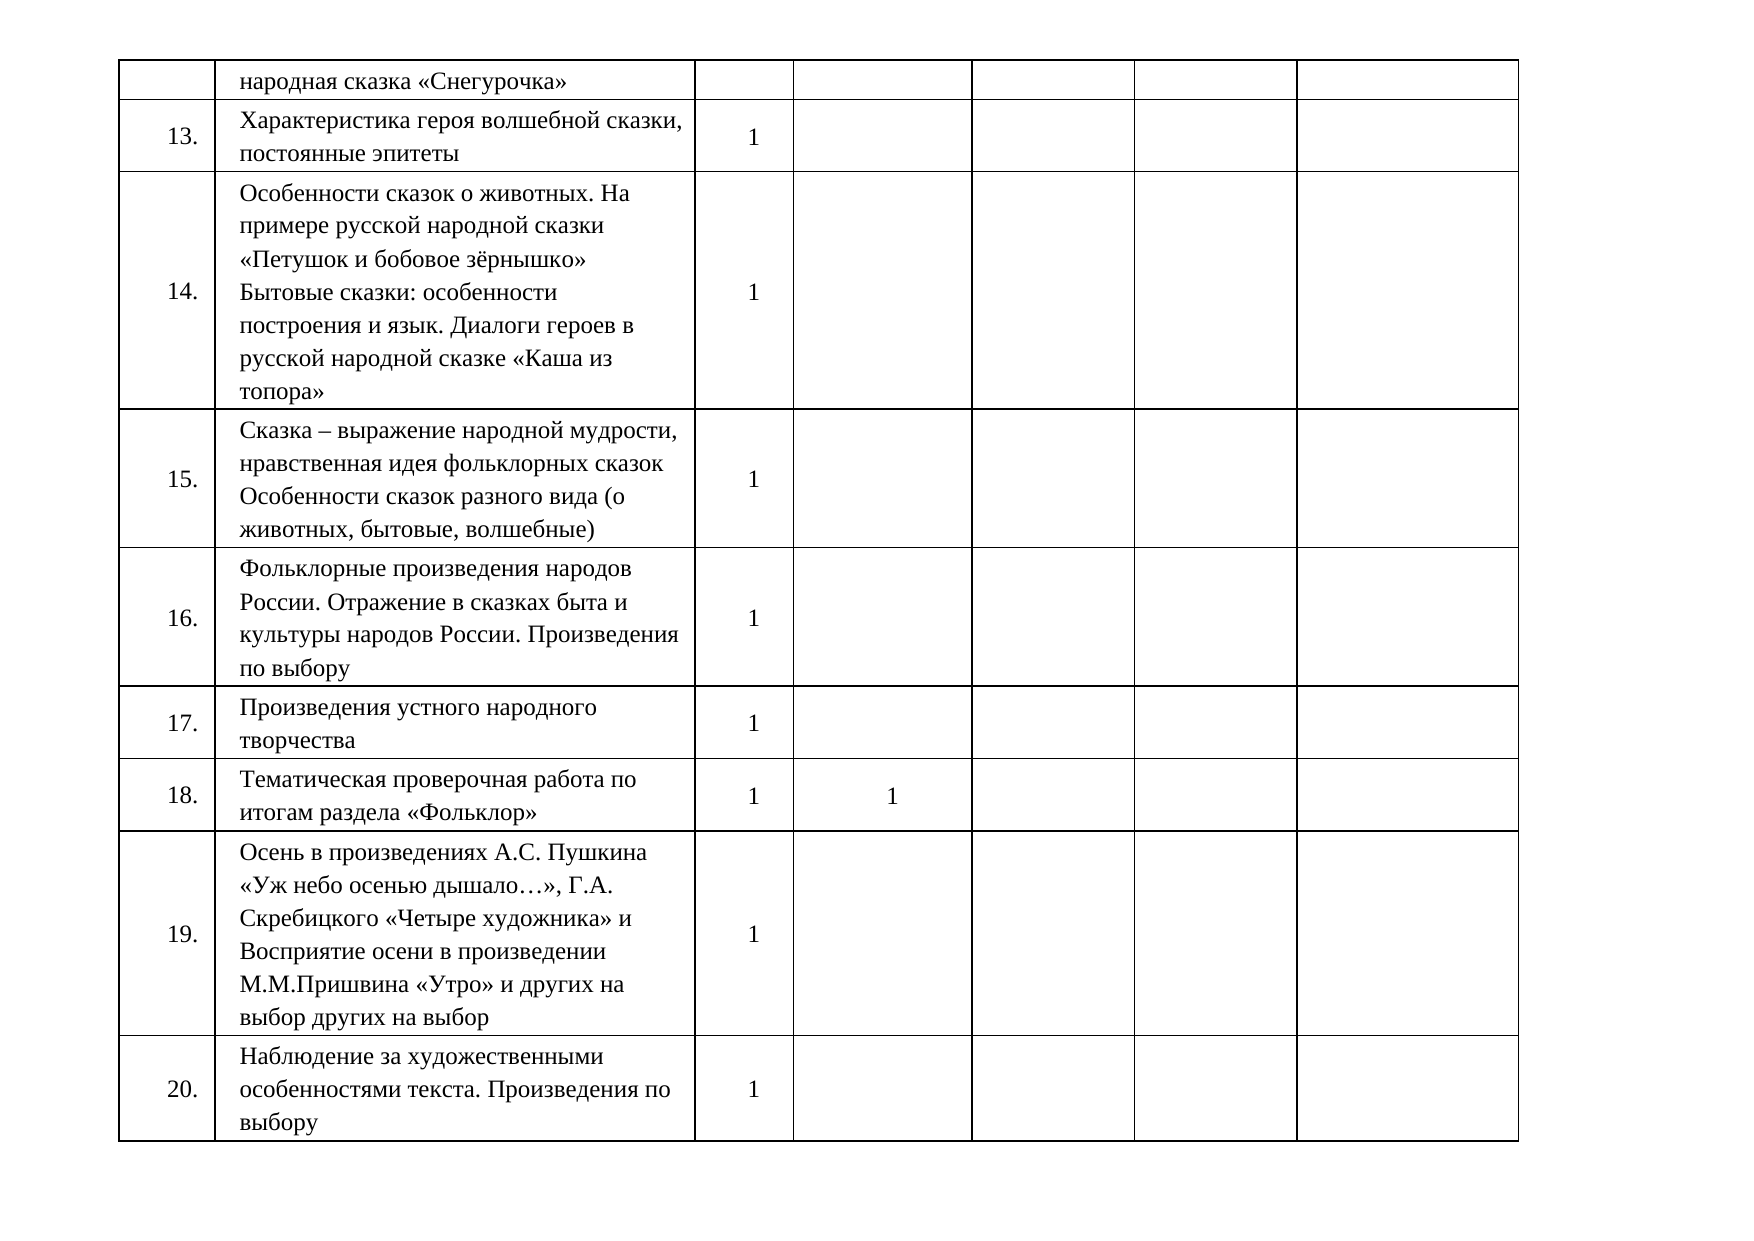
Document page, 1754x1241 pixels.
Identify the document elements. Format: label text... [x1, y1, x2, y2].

table_cell [120, 548, 214, 685]
table_cell 1 [696, 832, 793, 1034]
table_cell [1135, 687, 1296, 758]
table_cell 1 [696, 1036, 793, 1140]
table_cell [120, 100, 214, 171]
table_cell [973, 100, 1134, 171]
table_cell [973, 548, 1134, 685]
table_cell [1135, 759, 1296, 830]
table_cell Сказка – выражение народной мудрости, нравственная идея фольклорных сказок Особенности сказок разного вида (о животных, бытовые, волшебные) [216, 410, 694, 547]
table_cell [1135, 1036, 1296, 1140]
table_cell [794, 832, 971, 1034]
table_cell [794, 172, 971, 408]
table_cell [120, 687, 214, 758]
table_cell 1 [696, 172, 793, 408]
table_cell [1298, 832, 1518, 1034]
table_cell [1298, 1036, 1518, 1140]
table_cell Произведения устного народного творчества [216, 687, 694, 758]
table_cell [794, 548, 971, 685]
table_cell [120, 61, 214, 98]
table_cell [973, 61, 1134, 98]
table_cell [1298, 410, 1518, 547]
table_cell [1135, 172, 1296, 408]
table_cell 1 [696, 759, 793, 830]
table_cell Фольклорные произведения народов России. Отражение в сказках быта и культуры народов России. Произведения по выбору [216, 548, 694, 685]
table_cell [120, 172, 214, 408]
table_cell Наблюдение за художественными особенностями текста. Произведения по выбору [216, 1036, 694, 1140]
table_cell 1 [696, 410, 793, 547]
table_cell 1 [696, 687, 793, 758]
table_cell [794, 61, 971, 98]
table_cell [973, 832, 1134, 1034]
table_cell [973, 687, 1134, 758]
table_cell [216, 61, 694, 98]
table_cell [973, 759, 1134, 830]
table_cell [120, 832, 214, 1034]
table_cell [1298, 687, 1518, 758]
table_cell [794, 1036, 971, 1140]
table_cell 1 [696, 100, 793, 171]
table_cell Осень в произведениях А.С. Пушкина «Уж небо осенью дышало…», Г.А. Скребицкого «Четыре художника» и Восприятие осени в произведении М.М.Пришвина «Утро» и других на выбор других на выбор [216, 832, 694, 1034]
table_cell [973, 1036, 1134, 1140]
table_cell [1135, 410, 1296, 547]
table_cell [1135, 61, 1296, 98]
table_cell Тематическая проверочная работа по итогам раздела «Фольклор» [216, 759, 694, 830]
table_cell [794, 410, 971, 547]
table_cell [1135, 548, 1296, 685]
table_cell [973, 410, 1134, 547]
table_cell [1135, 832, 1296, 1034]
table_cell 1 [794, 759, 971, 830]
table_cell [1298, 100, 1518, 171]
table_cell [120, 759, 214, 830]
table_cell [1135, 100, 1296, 171]
table_cell [794, 100, 971, 171]
table_cell Характеристика героя волшебной сказки, постоянные эпитеты [216, 100, 694, 171]
table_cell [794, 687, 971, 758]
table_cell [1298, 172, 1518, 408]
table_cell [120, 1036, 214, 1140]
table_cell Особенности сказок о животных. На примере русской народной сказки «Петушок и бобовое зёрнышко» Бытовые сказки: особенности построения и язык. Диалоги героев в русской народной сказке «Каша из топора» [216, 172, 694, 408]
table_cell 1 [696, 61, 793, 98]
table_cell [973, 172, 1134, 408]
table_cell [1298, 548, 1518, 685]
table_cell 1 [696, 548, 793, 685]
table_cell [1298, 759, 1518, 830]
table_cell [1298, 61, 1518, 98]
table_cell [120, 410, 214, 547]
